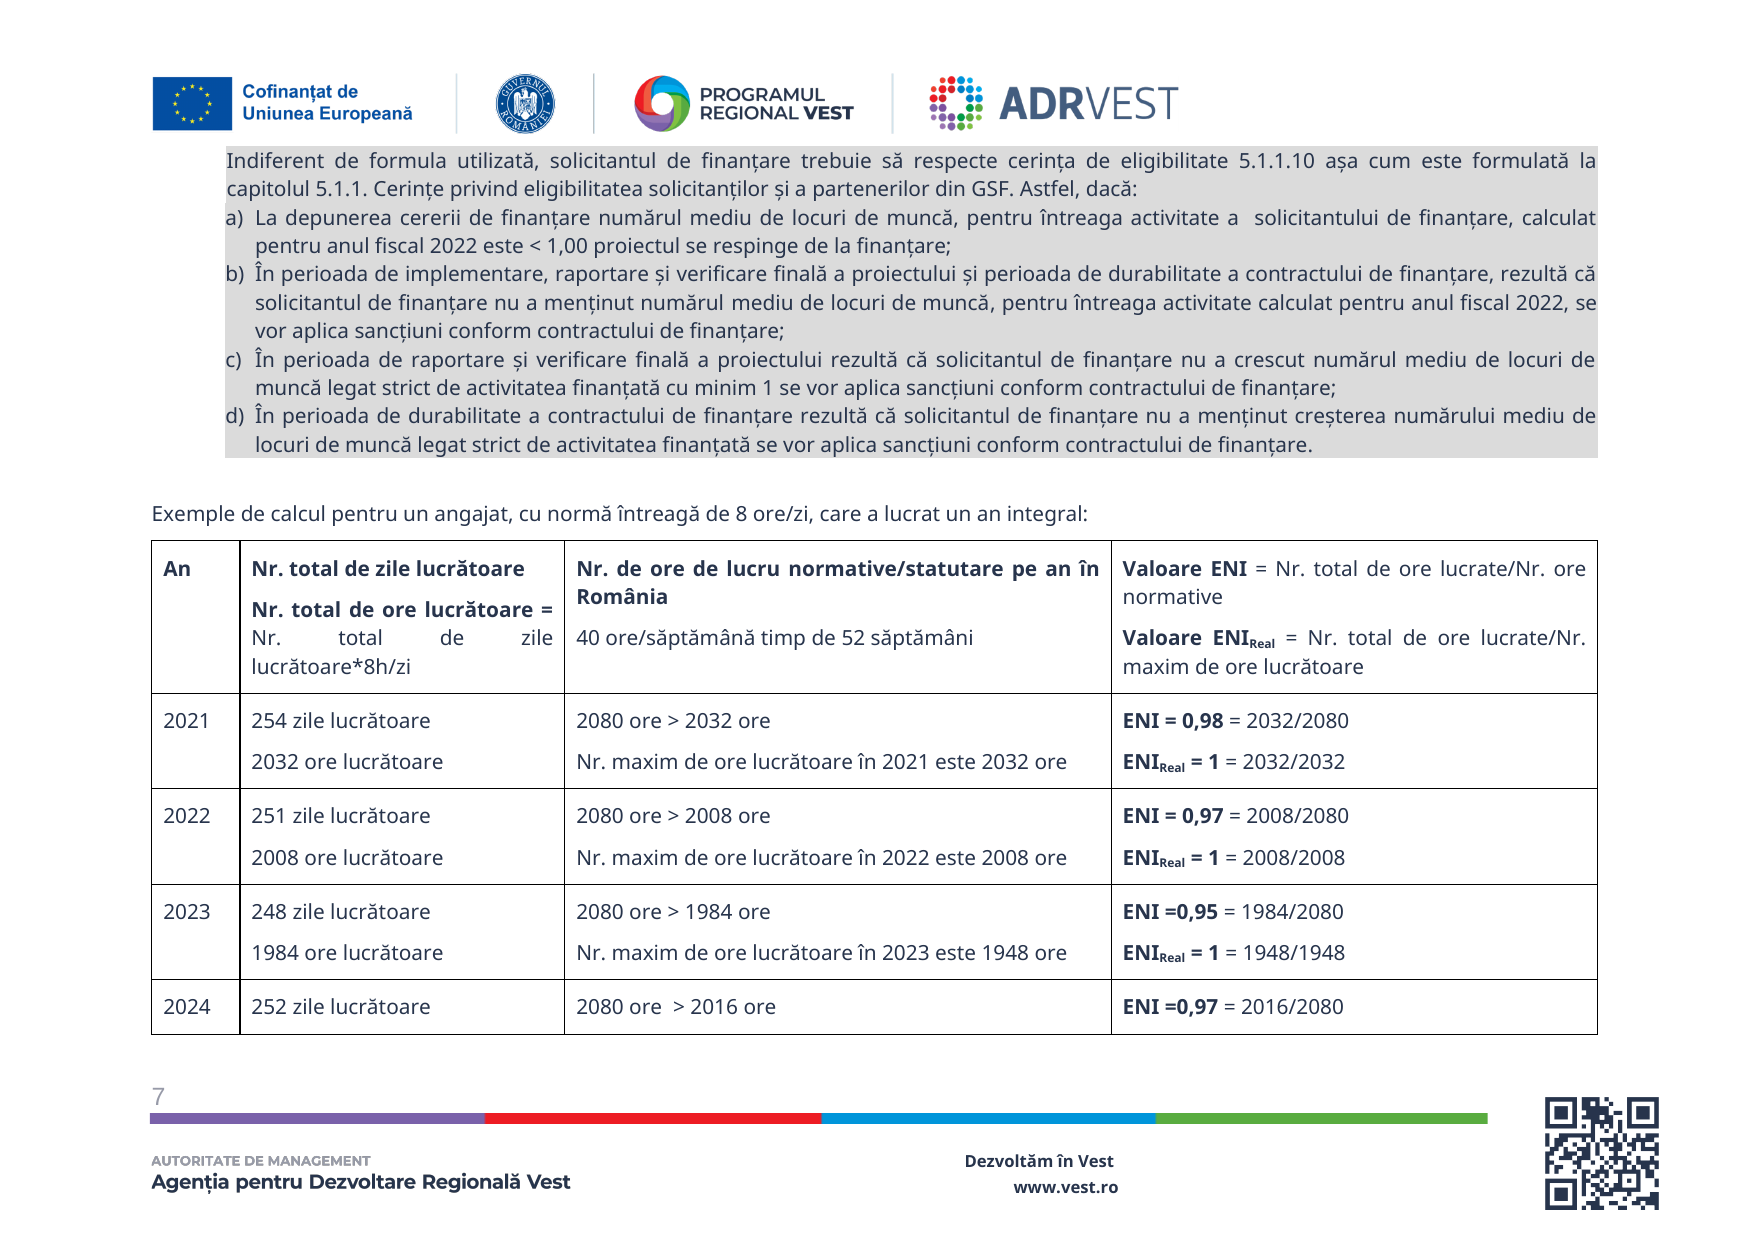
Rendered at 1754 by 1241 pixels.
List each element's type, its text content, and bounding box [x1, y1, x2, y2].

text Indiferent de formula utilizată, solicitantul de finanțare trebuie să respecte cerința de eligibilitate 5.1.1.10 așa cum este formulată la capitolul 5.1.1. Cerințe privind eligibilitatea solicitanților și a partenerilor din GSF. Astfel, dacă: [226, 146, 1598, 203]
table_cell ENI =0,97 = 2016/2080 ENIReal =1 = 2016/2016 [1112, 980, 1597, 1033]
table_cell 2024 [152, 980, 239, 1033]
list În perioada de raportare și verificare finală a proiectului rezultă că solicitantul de finanțare nu a crescut numărul mediu de locuri de muncă legat strict de activitatea finanțată cu minim 1 se vor aplica sancțiuni conform contractului de finanțare; [225, 345, 1598, 402]
table_cell ENI = 0,97 = 2008/2080 ENIReal = 1 = 2008/2008 [1112, 789, 1597, 883]
table_cell 252 zile lucrătoare 2016 ore lucrătoare [241, 980, 564, 1033]
table_header Nr. de ore de lucru normative/statutare pe an în România 40 ore/săptămână timp de 52 săptămâni [565, 541, 1111, 693]
table_cell 2080 ore > 2008 ore Nr. maxim de ore lucrătoare în 2022 este 2008 ore [565, 789, 1111, 883]
table_cell 2080 ore > 2032 ore Nr. maxim de ore lucrătoare în 2021 este 2032 ore [565, 694, 1111, 788]
table_header An [152, 541, 239, 693]
table_cell 2021 [152, 694, 239, 788]
table_cell 2080 ore > 1984 ore Nr. maxim de ore lucrătoare în 2023 este 1948 ore [565, 885, 1111, 979]
table_header Valoare ENI = Nr. total de ore lucrate/Nr. ore normative Valoare ENIReal = Nr. total de ore lucrate/Nr. maxim de ore lucrătoare [1112, 541, 1597, 693]
text Exemple de calcul pentru un angajat, cu normă întreagă de 8 ore/zi, care a lucrat un an integral: [151, 499, 1598, 528]
picture [151, 73, 1179, 134]
table_header Nr. total de zile lucrătoare Nr. total de ore lucrătoare = Nr. total de zile lucrătoare*8h/zi [241, 541, 564, 693]
table_cell 2080 ore > 2016 ore Nr. maxim de ore lucrătoare în 2024 este 2016 ore [565, 980, 1111, 1033]
table_cell ENI =0,95 = 1984/2080 ENIReal = 1 = 1948/1948 [1112, 885, 1597, 979]
table_cell 2023 [152, 885, 239, 979]
table_cell ENI = 0,98 = 2032/2080 ENIReal = 1 = 2032/2032 [1112, 694, 1597, 788]
table_cell 251 zile lucrătoare 2008 ore lucrătoare [241, 789, 564, 883]
list În perioada de implementare, raportare și verificare finală a proiectului și perioada de durabilitate a contractului de finanțare, rezultă că solicitantul de finanțare nu a menținut numărul mediu de locuri de muncă, pentru întreaga activitate calculat pentru anul fiscal 2022, se vor aplica sancțiuni conform contractului de finanțare; [225, 259, 1598, 345]
table_cell 254 zile lucrătoare 2032 ore lucrătoare [241, 694, 564, 788]
table_cell 248 zile lucrătoare 1984 ore lucrătoare [241, 885, 564, 979]
list La depunerea cererii de finanțare numărul mediu de locuri de muncă, pentru întreaga activitate a solicitantului de finanțare, calculat pentru anul fiscal 2022 este < 1,00 proiectul se respinge de la finanțare; [225, 203, 1598, 259]
list În perioada de durabilitate a contractului de finanțare rezultă că solicitantul de finanțare nu a menținut creșterea numărului mediu de locuri de muncă legat strict de activitatea finanțată se vor aplica sancțiuni conform contractului de finanțare. [225, 402, 1598, 458]
picture [1536, 1088, 1668, 1219]
table_cell 2022 [152, 789, 239, 883]
